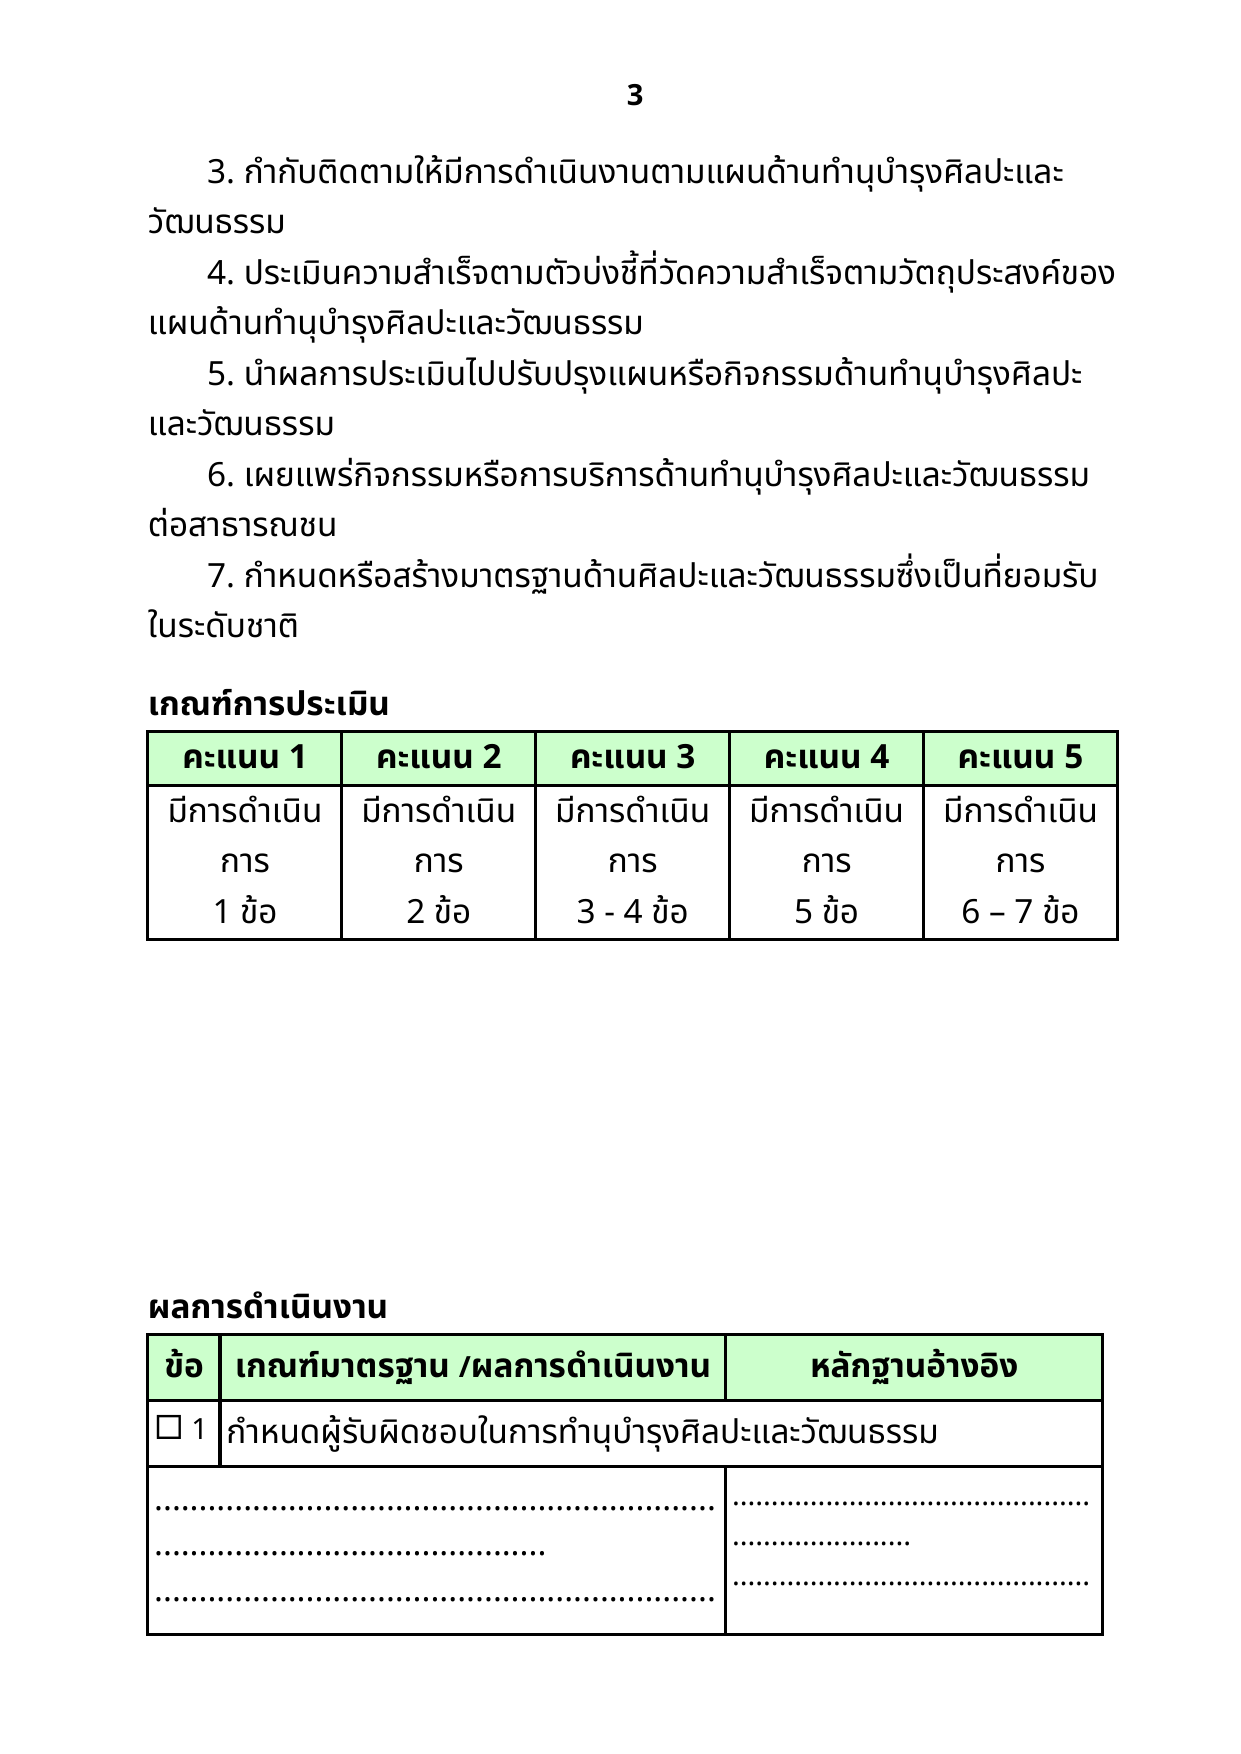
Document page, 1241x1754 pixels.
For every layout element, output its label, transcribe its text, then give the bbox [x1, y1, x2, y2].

text ผลการดำเนินงาน [148, 1283, 1122, 1333]
table_cell 1 [149, 1402, 218, 1465]
table_header เกณฑ์มาตรฐาน /ผลการดำเนินงาน [222, 1336, 724, 1399]
text เกณฑ์การประเมิน [148, 679, 1122, 730]
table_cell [149, 1468, 724, 1633]
table_header คะแนน 1 [149, 733, 340, 784]
table_cell มีการดำเนินการ 3 - 4 ข้อ [537, 787, 728, 938]
table_cell กำหนดผู้รับผิดชอบในการทำนุบำรุงศิลปะและวัฒนธรรม [222, 1402, 1101, 1465]
table_cell มีการดำเนินการ 1 ข้อ [149, 787, 340, 938]
text 5. นำผลการประเมินไปปรับปรุงแผนหรือกิจกรรมด้านทำนุบำรุงศิลปะและวัฒนธรรม [148, 350, 1122, 451]
table_header หลักฐานอ้างอิง [727, 1336, 1101, 1399]
text 7. กำหนดหรือสร้างมาตรฐานด้านศิลปะและวัฒนธรรมซึ่งเป็นที่ยอมรับในระดับชาติ [148, 552, 1120, 653]
text 4. ประเมินความสำเร็จตามตัวบ่งชี้ที่วัดความสำเร็จตามวัตถุประสงค์ของแผนด้านทำนุบำรุงศิลปะและวัฒนธรรม [148, 249, 1122, 350]
text 6. เผยแพร่กิจกรรมหรือการบริการด้านทำนุบำรุงศิลปะและวัฒนธรรมต่อสาธารณชน [148, 451, 1122, 552]
text 3. กำกับติดตามให้มีการดำเนินงานตามแผนด้านทำนุบำรุงศิลปะและวัฒนธรรม [148, 148, 1122, 249]
table_header คะแนน 3 [537, 733, 728, 784]
table_header ข้อ [149, 1336, 218, 1399]
table_cell มีการดำเนินการ 2 ข้อ [343, 787, 534, 938]
table_cell มีการดำเนินการ 6 – 7 ข้อ [925, 787, 1116, 938]
table_header คะแนน 2 [343, 733, 534, 784]
table_header คะแนน 5 [925, 733, 1116, 784]
table_header คะแนน 4 [731, 733, 922, 784]
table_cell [727, 1468, 1101, 1633]
table_cell มีการดำเนินการ 5 ข้อ [731, 787, 922, 938]
